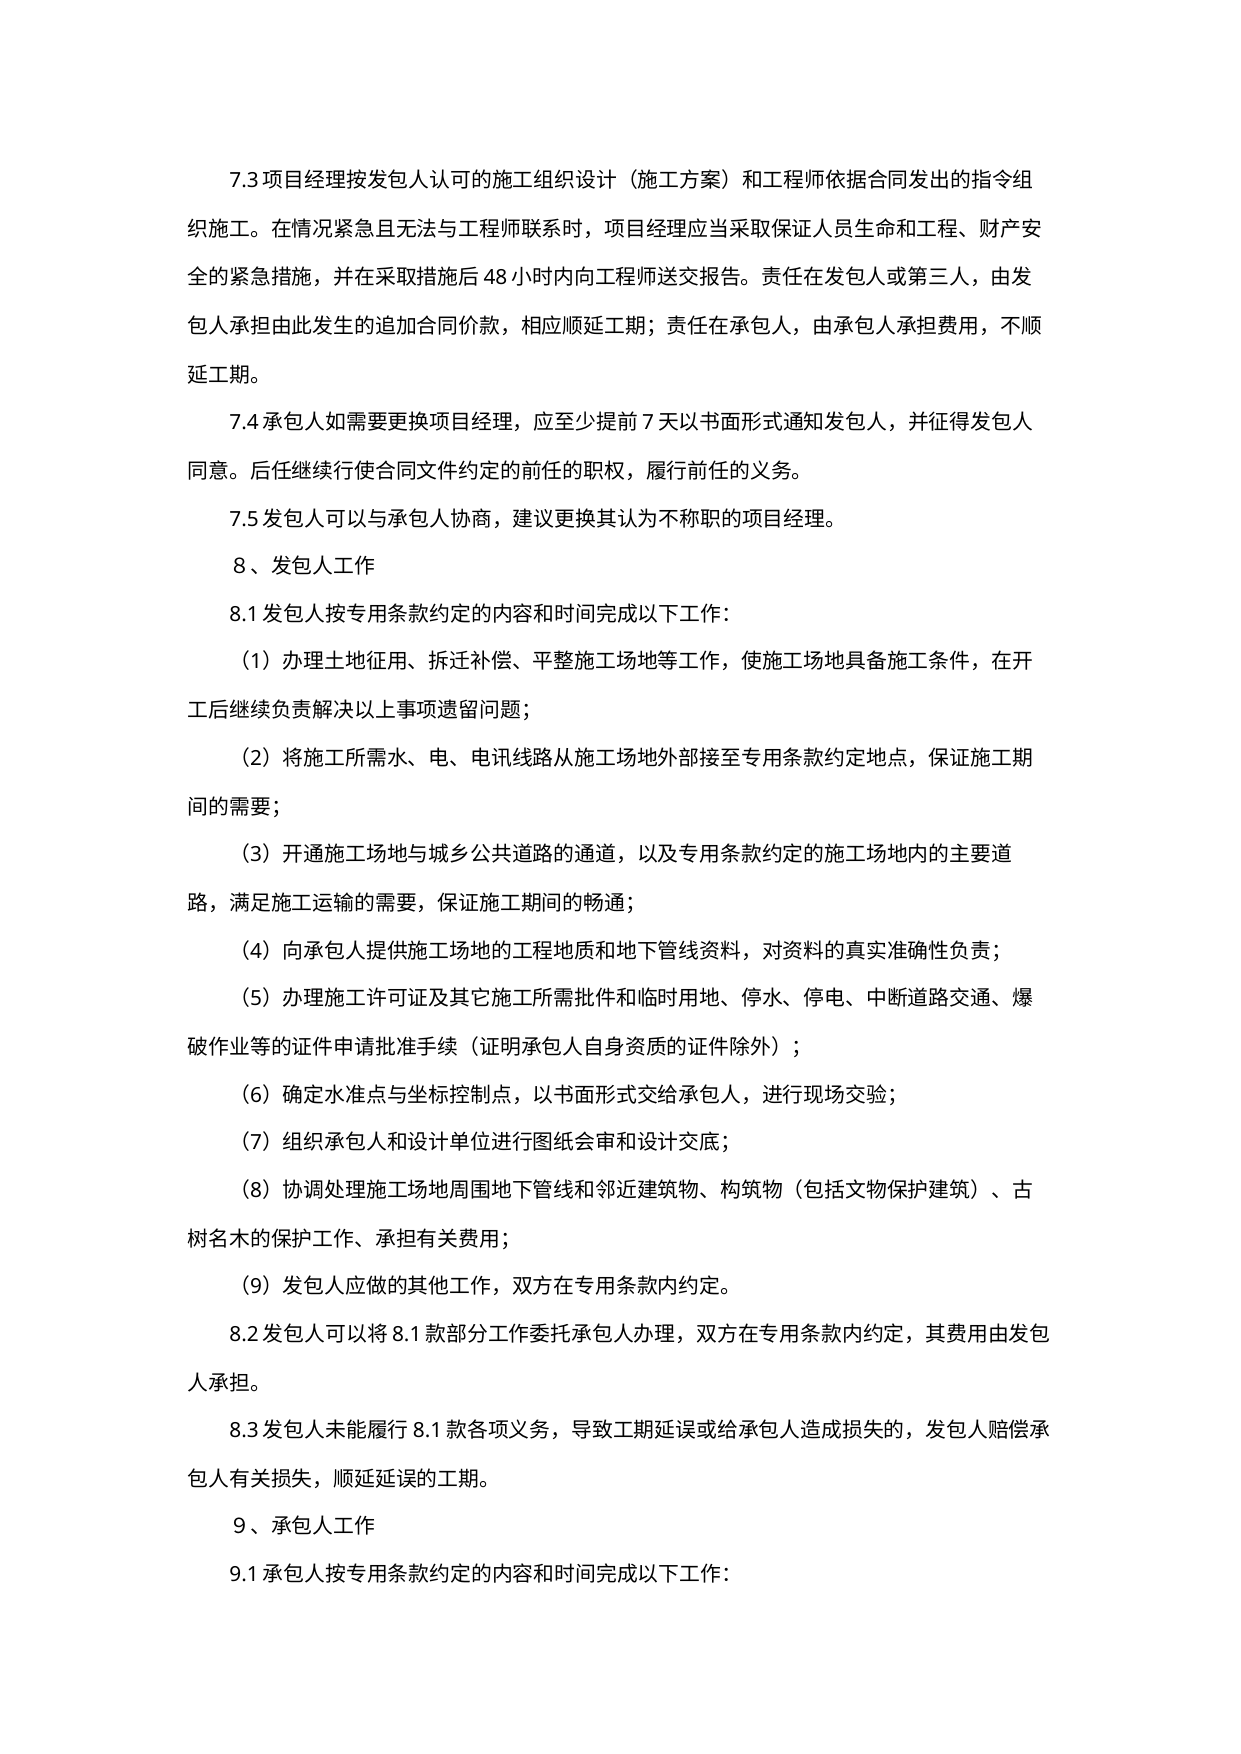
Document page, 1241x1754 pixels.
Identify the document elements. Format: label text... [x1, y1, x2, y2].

text （3）开通施工场地与城乡公共道路的通道，以及专用条款约定的施工场地内的主要道路，满足施工运输的需要，保证施工期间的畅通； [187, 836, 1053, 918]
text 9.1承包人按专用条款约定的内容和时间完成以下工作： [187, 1556, 1053, 1589]
text 7.4承包人如需要更换项目经理，应至少提前7天以书面形式通知发包人，并征得发包人同意。后任继续行使合同文件约定的前任的职权，履行前任的义务。 [187, 404, 1053, 486]
text （4）向承包人提供施工场地的工程地质和地下管线资料，对资料的真实准确性负责； [187, 933, 1053, 965]
text （8）协调处理施工场地周围地下管线和邻近建筑物、构筑物（包括文物保护建筑）、古树名木的保护工作、承担有关费用； [187, 1172, 1053, 1253]
text 8.2发包人可以将8.1款部分工作委托承包人办理，双方在专用条款内约定，其费用由发包人承担。 [187, 1316, 1053, 1397]
text 8.1发包人按专用条款约定的内容和时间完成以下工作： [187, 596, 1053, 629]
text （9）发包人应做的其他工作，双方在专用条款内约定。 [187, 1268, 1053, 1301]
text （5）办理施工许可证及其它施工所需批件和临时用地、停水、停电、中断道路交通、爆破作业等的证件申请批准手续（证明承包人自身资质的证件除外）； [187, 980, 1053, 1062]
text ８、发包人工作 [187, 548, 1053, 581]
text 7.5发包人可以与承包人协商，建议更换其认为不称职的项目经理。 [187, 501, 1053, 533]
text （6）确定水准点与坐标控制点，以书面形式交给承包人，进行现场交验； [187, 1077, 1053, 1109]
text 7.3项目经理按发包人认可的施工组织设计（施工方案）和工程师依据合同发出的指令组织施工。在情况紧急且无法与工程师联系时，项目经理应当采取保证人员生命和工程、财产安全的紧急措施，并在采取措施后48小时内向工程师送交报告。责任在发包人或第三人，由发包人承担由此发生的追加合同价款，相应顺延工期；责任在承包人，由承包人承担费用，不顺延工期。 [187, 162, 1053, 389]
text （7）组织承包人和设计单位进行图纸会审和设计交底； [187, 1124, 1053, 1157]
text （1）办理土地征用、拆迁补偿、平整施工场地等工作，使施工场地具备施工条件，在开工后继续负责解决以上事项遗留问题； [187, 644, 1053, 725]
text ９、承包人工作 [187, 1509, 1053, 1541]
text （2）将施工所需水、电、电讯线路从施工场地外部接至专用条款约定地点，保证施工期间的需要； [187, 740, 1053, 821]
text 8.3发包人未能履行8.1款各项义务，导致工期延误或给承包人造成损失的，发包人赔偿承包人有关损失，顺延延误的工期。 [187, 1412, 1053, 1493]
